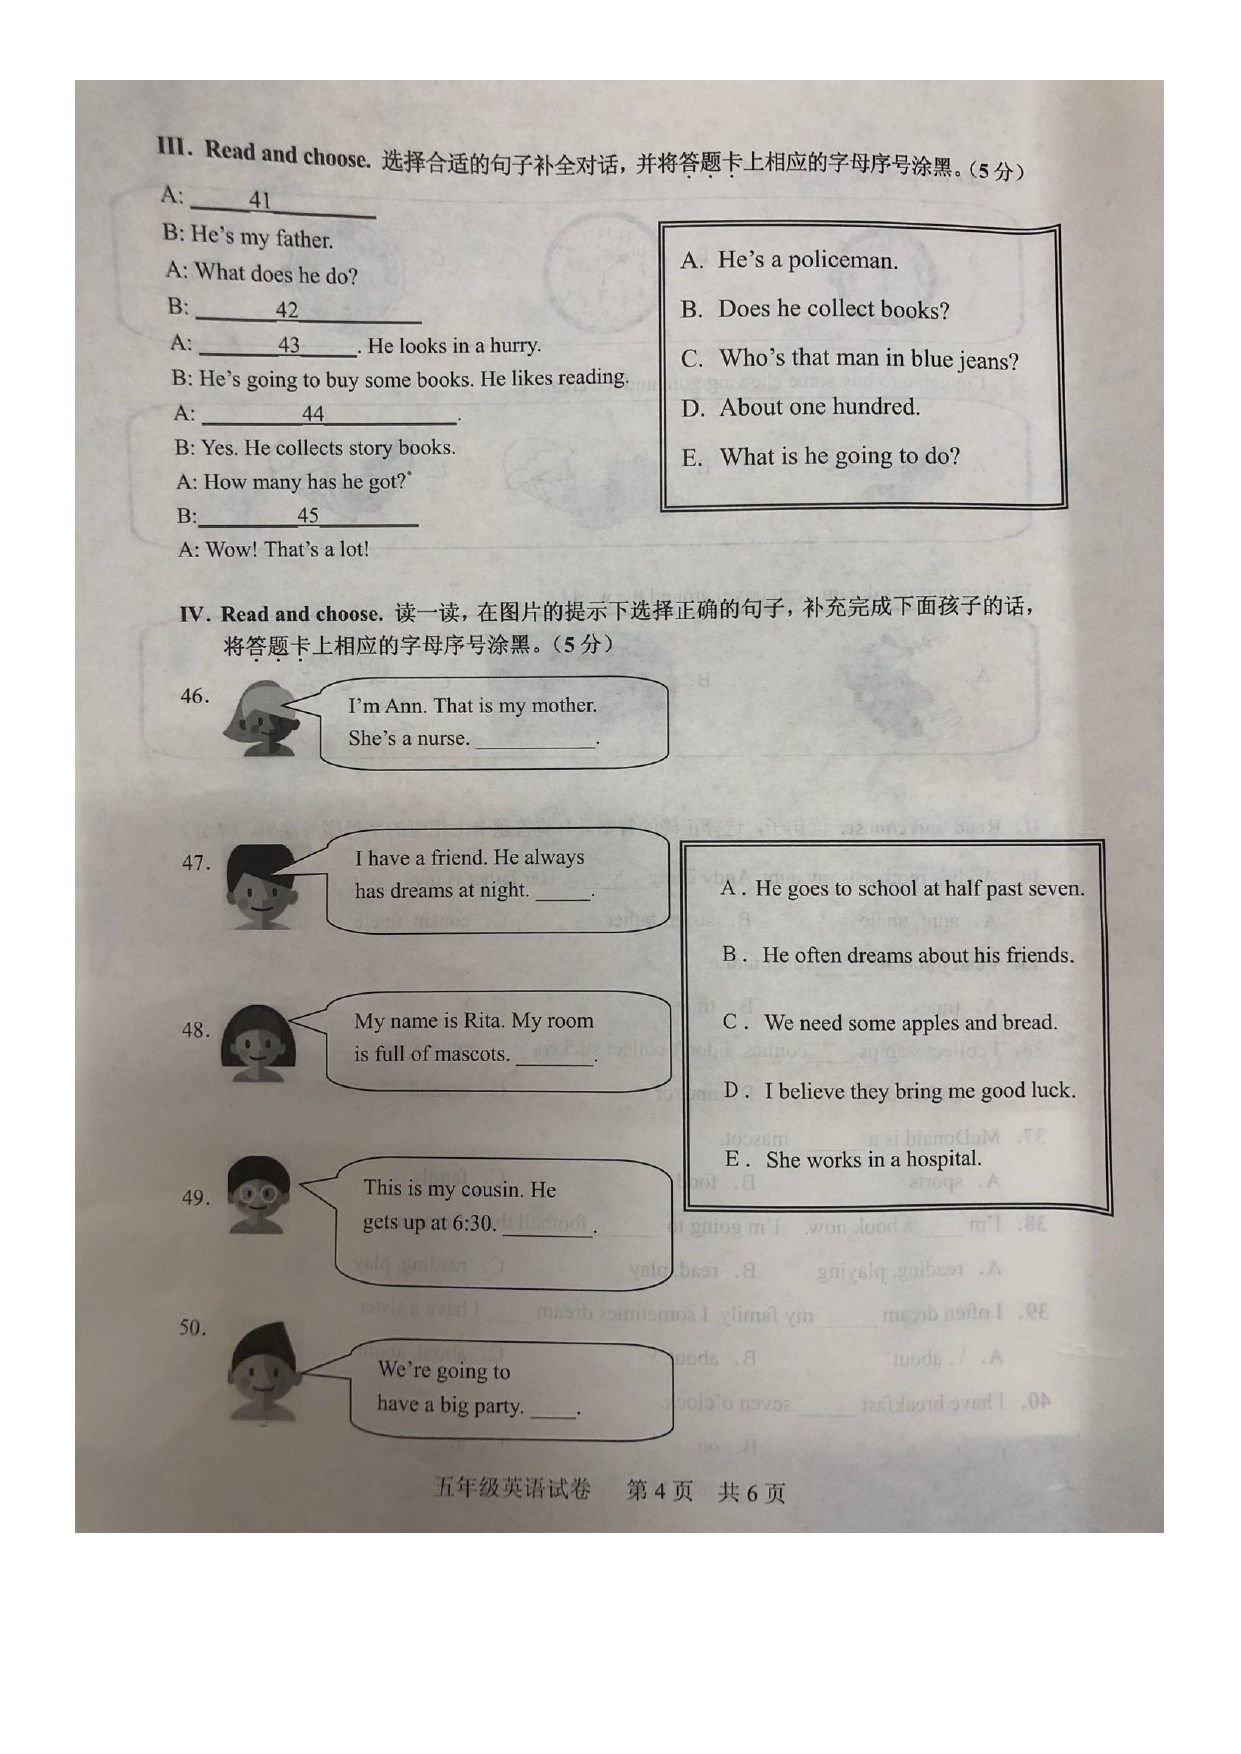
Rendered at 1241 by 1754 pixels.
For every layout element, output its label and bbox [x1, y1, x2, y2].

picture [75, 80, 1164, 1533]
